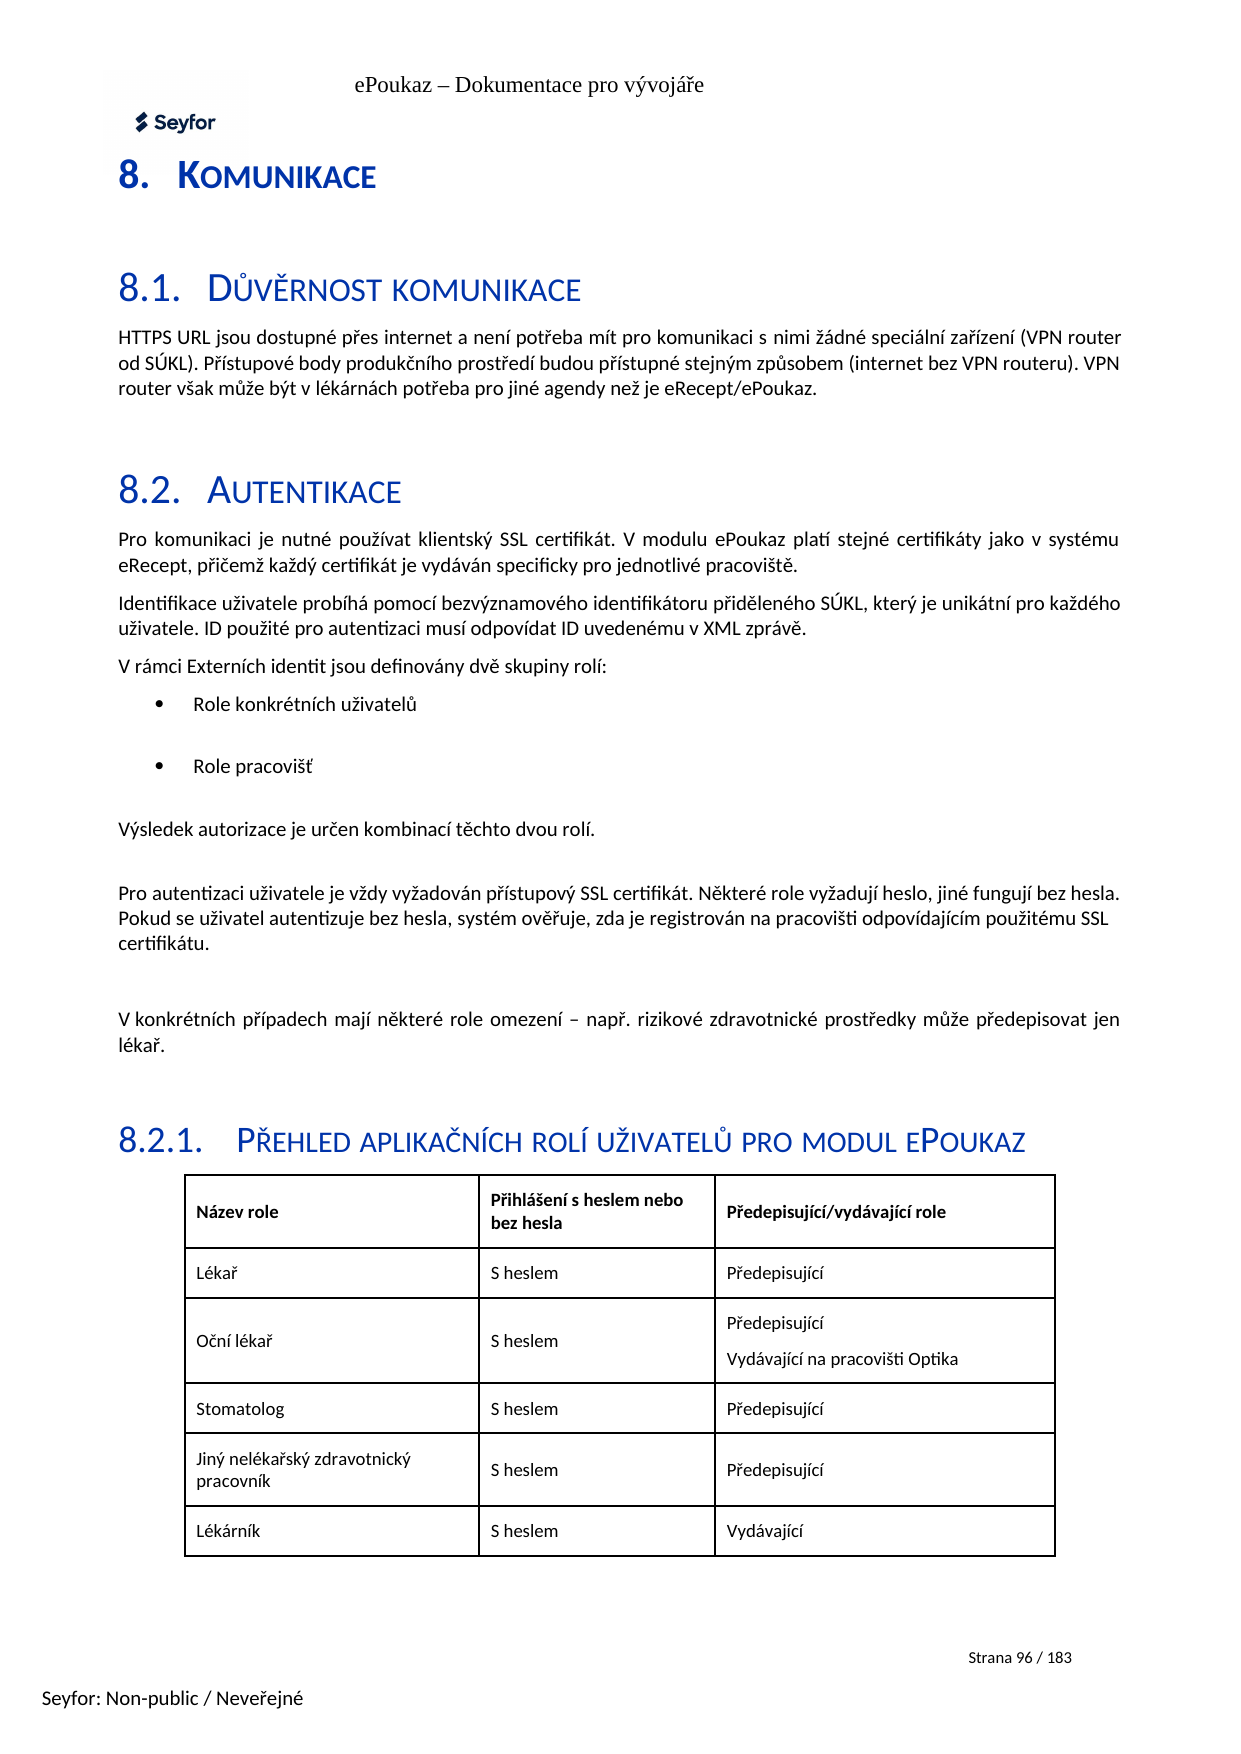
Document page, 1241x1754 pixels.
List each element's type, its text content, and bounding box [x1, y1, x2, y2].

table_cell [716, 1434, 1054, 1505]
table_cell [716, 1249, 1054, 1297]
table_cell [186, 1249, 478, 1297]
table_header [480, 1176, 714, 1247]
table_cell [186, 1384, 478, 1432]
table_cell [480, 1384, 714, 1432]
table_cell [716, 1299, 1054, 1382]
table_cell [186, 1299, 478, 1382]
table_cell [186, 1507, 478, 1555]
text Komunikace [118, 148, 1122, 198]
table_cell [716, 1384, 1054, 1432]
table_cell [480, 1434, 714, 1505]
text Pro autentizaci uživatele je vždy vyžadován přístupový SSL certifikát. Některé role vyžadují heslo, jiné fungují bez hesla. Pokud se uživatel autentizuje bez hesla, systém ověřuje, zda je registrován na pracovišti odpovídajícím použitému SSL certifikátu. [118, 854, 1122, 956]
text Pro komunikaci je nutné používat klientský SSL certifikát. V modulu ePoukaz platí stejné certifikáty jako v systému eRecept, přičemž každý certifikát je vydáván specificky pro jednotlivé pracoviště. [118, 526, 1122, 577]
text Důvěrnost komunikace [118, 261, 1122, 312]
list Role konkrétních uživatelů [156, 691, 1122, 716]
text HTTPS URL jsou dostupné přes internet a není potřeba mít pro komunikaci s nimi žádné speciální zařízení (VPN router od SÚKL). Přístupové body produkčního prostředí budou přístupné stejným způsobem (internet bez VPN routeru). VPN router však může být v lékárnách potřeba pro jiné agendy než je eRecept/ePoukaz. [118, 324, 1122, 401]
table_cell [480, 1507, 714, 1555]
text V konkrétních případech mají některé role omezení – např. rizikové zdravotnické prostředky může předepisovat jen lékař. [118, 1006, 1122, 1057]
list Role pracovišť [156, 754, 1122, 779]
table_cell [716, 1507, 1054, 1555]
text Výsledek autorizace je určen kombinací těchto dvou rolí. [118, 816, 1122, 842]
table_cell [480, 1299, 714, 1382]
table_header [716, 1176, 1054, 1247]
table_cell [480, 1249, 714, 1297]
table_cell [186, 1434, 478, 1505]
text V rámci Externích identit jsou definovány dvě skupiny rolí: [118, 653, 1122, 678]
text Autentikace [118, 463, 1122, 514]
picture [102, 70, 249, 175]
text Přehled aplikačních rolí uživatelů pro modul ePoukaz [118, 1116, 1122, 1161]
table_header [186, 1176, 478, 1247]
text Identifikace uživatele probíhá pomocí bezvýznamového identifikátoru přiděleného SÚKL, který je unikátní pro každého uživatele. ID použité pro autentizaci musí odpovídat ID uvedenému v XML zprávě. [118, 590, 1122, 641]
